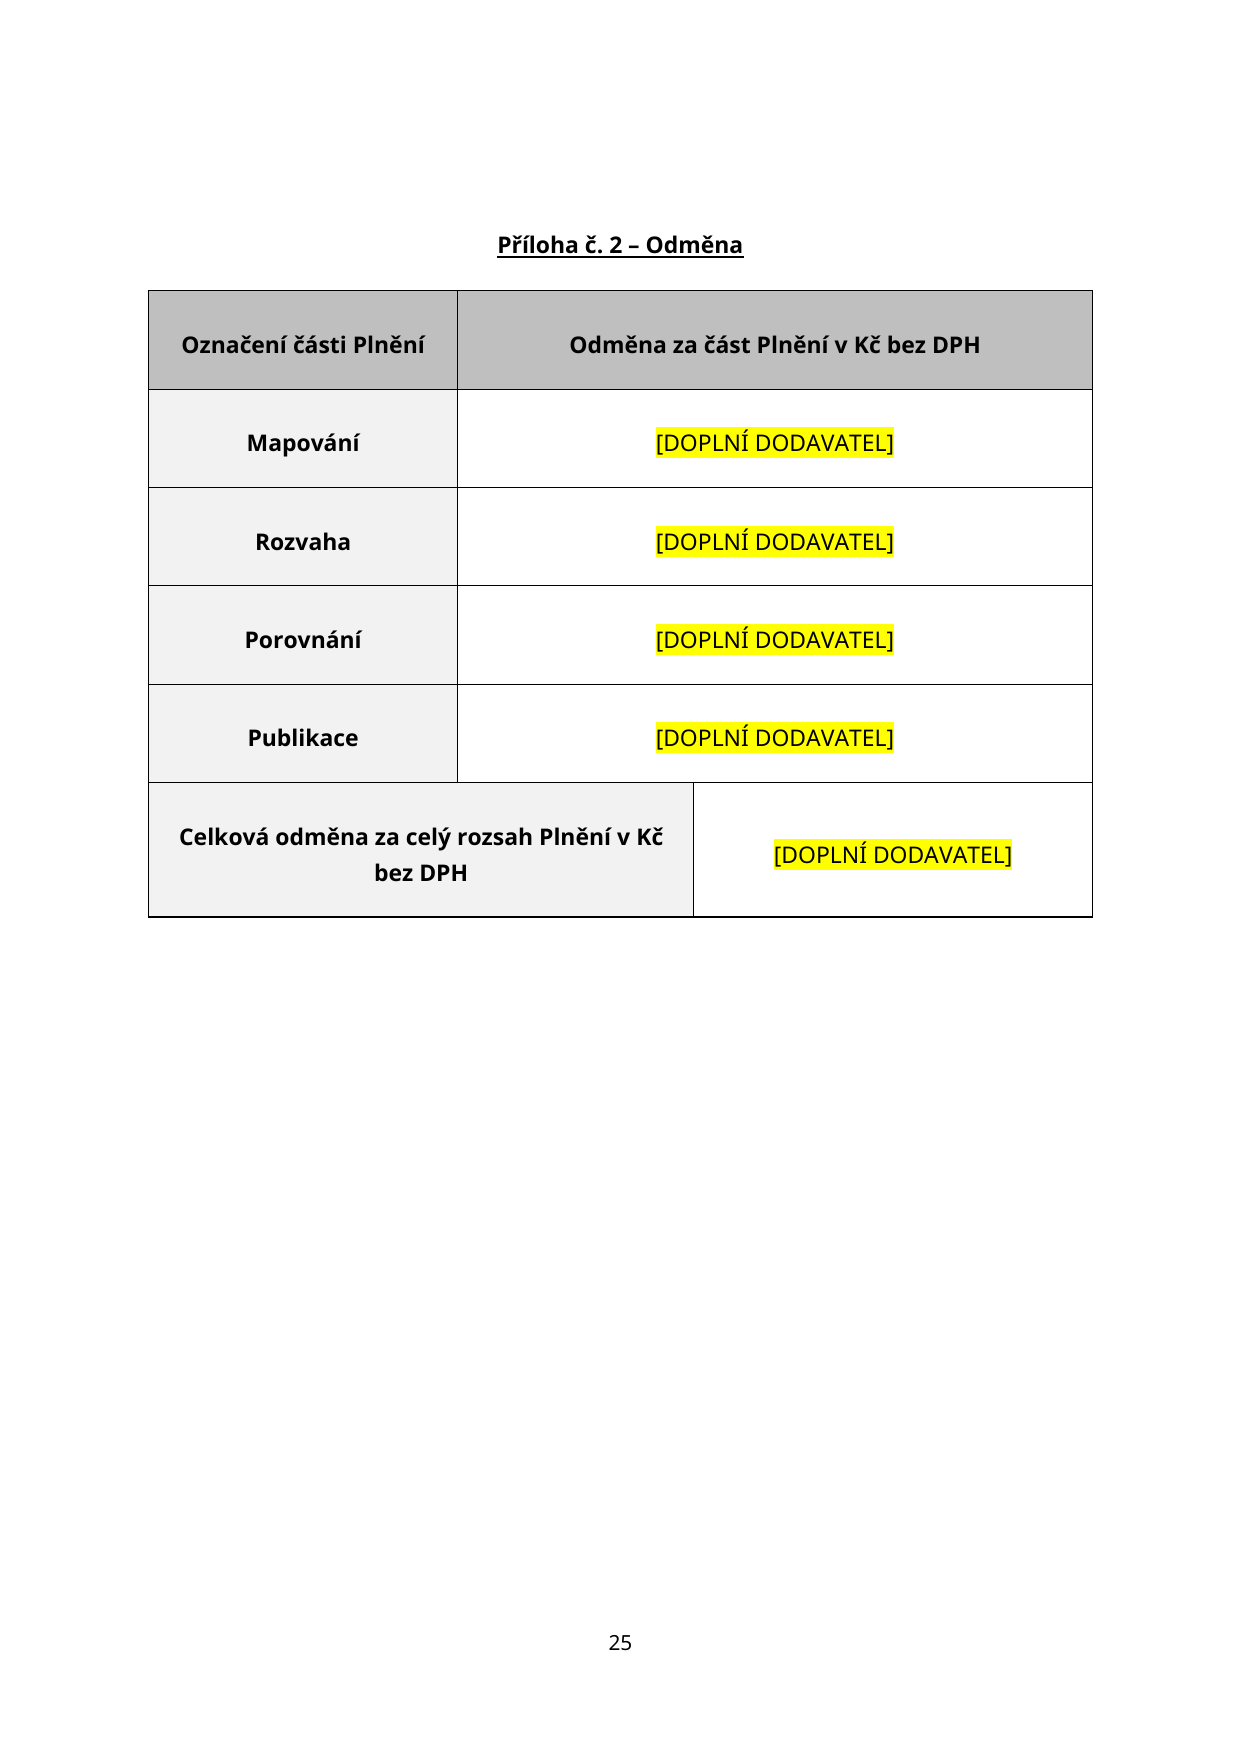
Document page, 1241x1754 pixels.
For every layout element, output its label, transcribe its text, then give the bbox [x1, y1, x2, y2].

table_cell [DOPLNÍ DODAVATEL] [458, 586, 1092, 684]
text Příloha č. 2 – Odměna [148, 229, 1093, 261]
table_cell Publikace [149, 685, 457, 782]
table_cell [DOPLNÍ DODAVATEL] [458, 685, 1092, 782]
table_cell Rozvaha [149, 488, 457, 585]
table_header Odměna za část Plnění v Kč bez DPH [458, 291, 1092, 389]
table_cell [DOPLNÍ DODAVATEL] [458, 390, 1092, 487]
table_cell [DOPLNÍ DODAVATEL] [694, 783, 1092, 916]
table_header Označení části Plnění [149, 291, 457, 389]
table_cell Porovnání [149, 586, 457, 684]
table_cell Celková odměna za celý rozsah Plnění v Kč bez DPH [149, 783, 693, 916]
table_cell Mapování [149, 390, 457, 487]
table_cell [DOPLNÍ DODAVATEL] [458, 488, 1092, 585]
